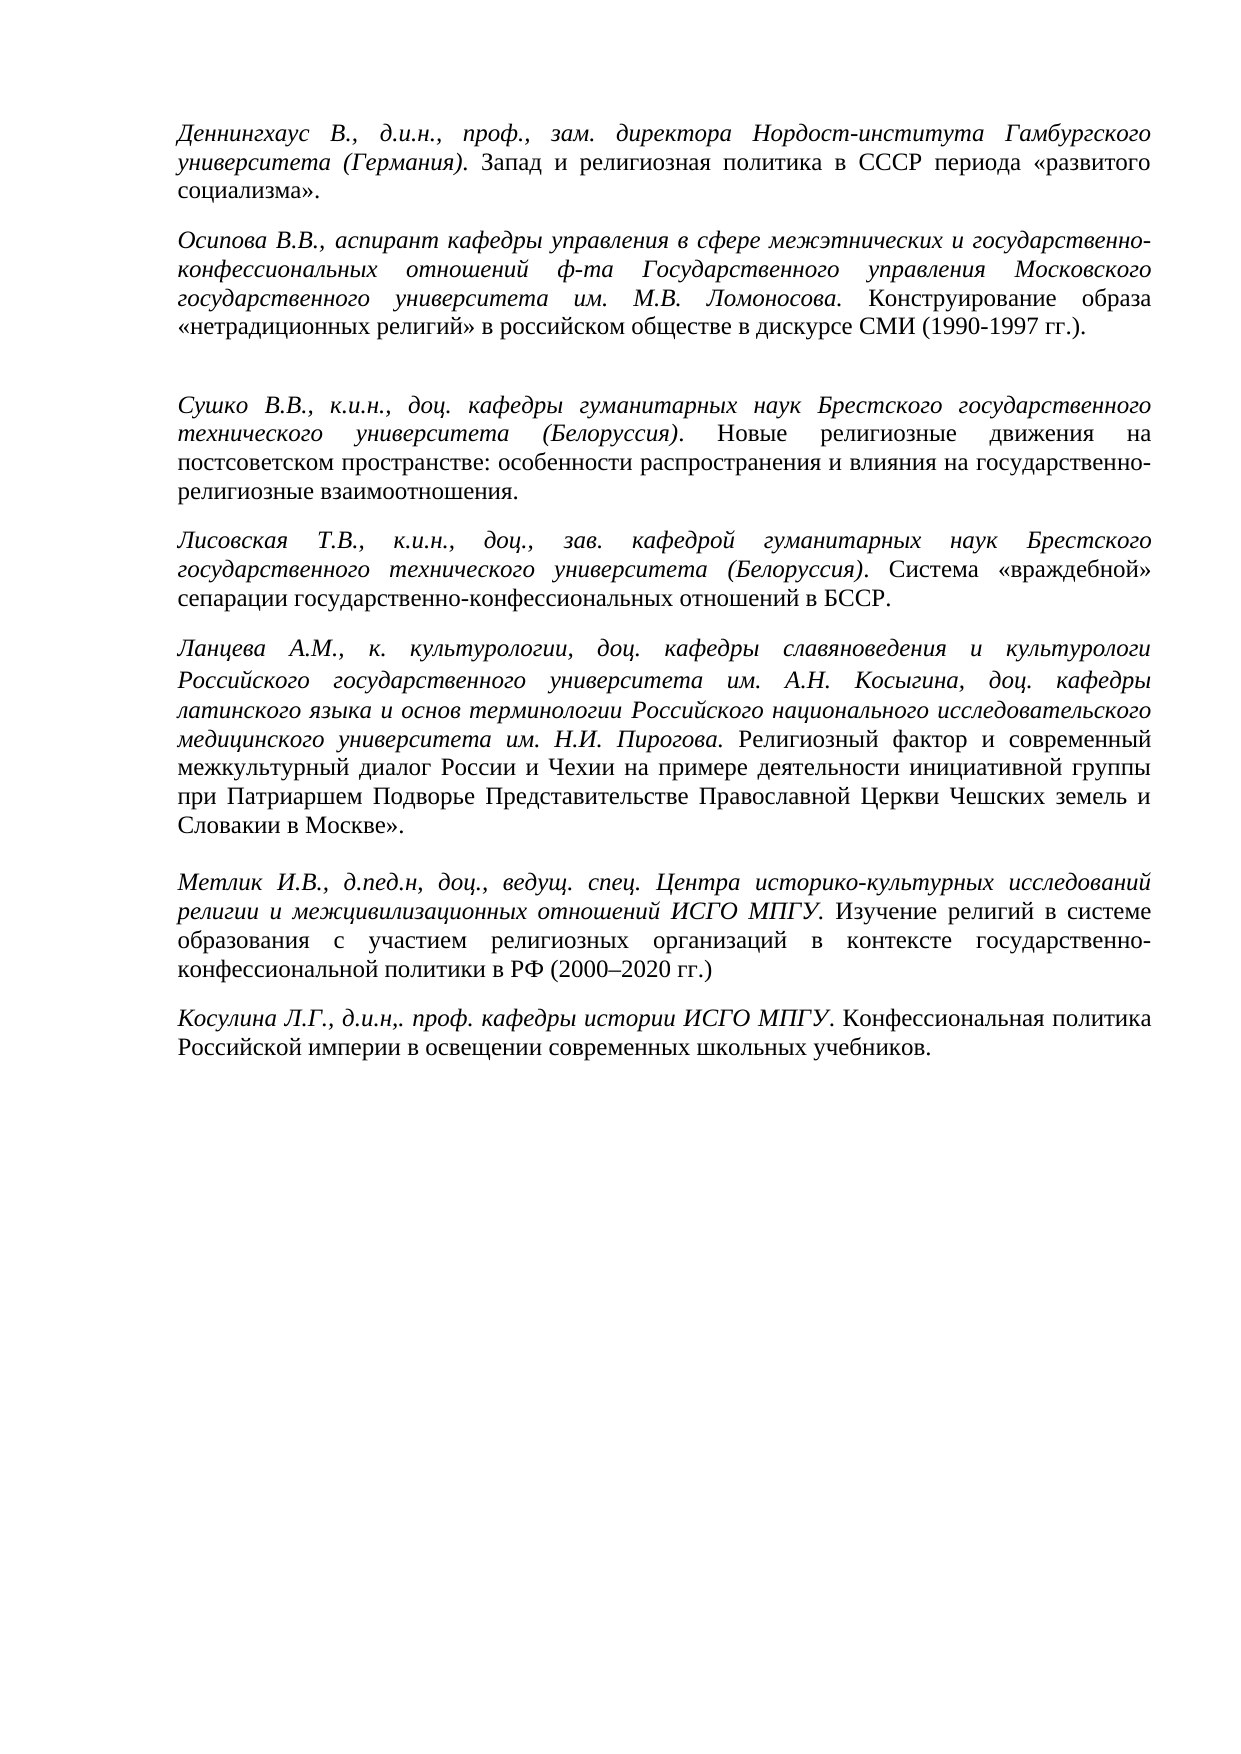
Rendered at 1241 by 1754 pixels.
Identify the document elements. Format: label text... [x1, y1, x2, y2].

text Осипова В.В., аспирант кафедры управления в сфере межэтнических и государственно-конфессиональных отношений ф-та Государственного управления Московского государственного университета им. М.В. Ломоносова. Конструирование образа «нетрадиционных религий» в российском обществе в дискурсе СМИ (1990-1997 гг.). [177, 225, 1152, 340]
text Деннингхаус В., д.и.н., проф., зам. директора Нордост-института Гамбургского университета (Германия). Запад и религиозная политика в СССР периода «развитого социализма». [177, 118, 1152, 204]
text Лисовская Т.В., к.и.н., доц., зав. кафедрой гуманитарных наук Брестского государственного технического университета (Белоруссия). Система «враждебной» сепарации государственно-конфессиональных отношений в БССР. [177, 526, 1152, 612]
text Ланцева А.М., к. культурологии, доц. кафедры славяноведения и культурологи Российского государственного университета им. А.Н. Косыгина, доц. кафедры латинского языка и основ терминологии Российского национального исследовательского медицинского университета им. Н.И. Пирогова. Религиозный фактор и современный межкультурный диалог России и Чехии на примере деятельности инициативной группы при Патриаршем Подворье Представительстве Православной Церкви Чешских земель и Словакии в Москве». [177, 633, 1152, 839]
text Косулина Л.Г., д.и.н,. проф. кафедры истории ИСГО МПГУ. Конфессиональная политика Российской империи в освещении современных школьных учебников. [177, 1003, 1152, 1061]
text Метлик И.В., д.пед.н, доц., ведущ. спец. Центра историко-культурных исследований религии и межцивилизационных отношений ИСГО МПГУ. Изучение религий в системе образования с участием религиозных организаций в контексте государственно-конфессиональной политики в РФ (2000–2020 гг.) [177, 867, 1152, 982]
text Сушко В.В., к.и.н., доц. кафедры гуманитарных наук Брестского государственного технического университета (Белоруссия). Новые религиозные движения на постсоветском пространстве: особенности распространения и влияния на государственно-религиозные взаимоотношения. [177, 390, 1152, 505]
